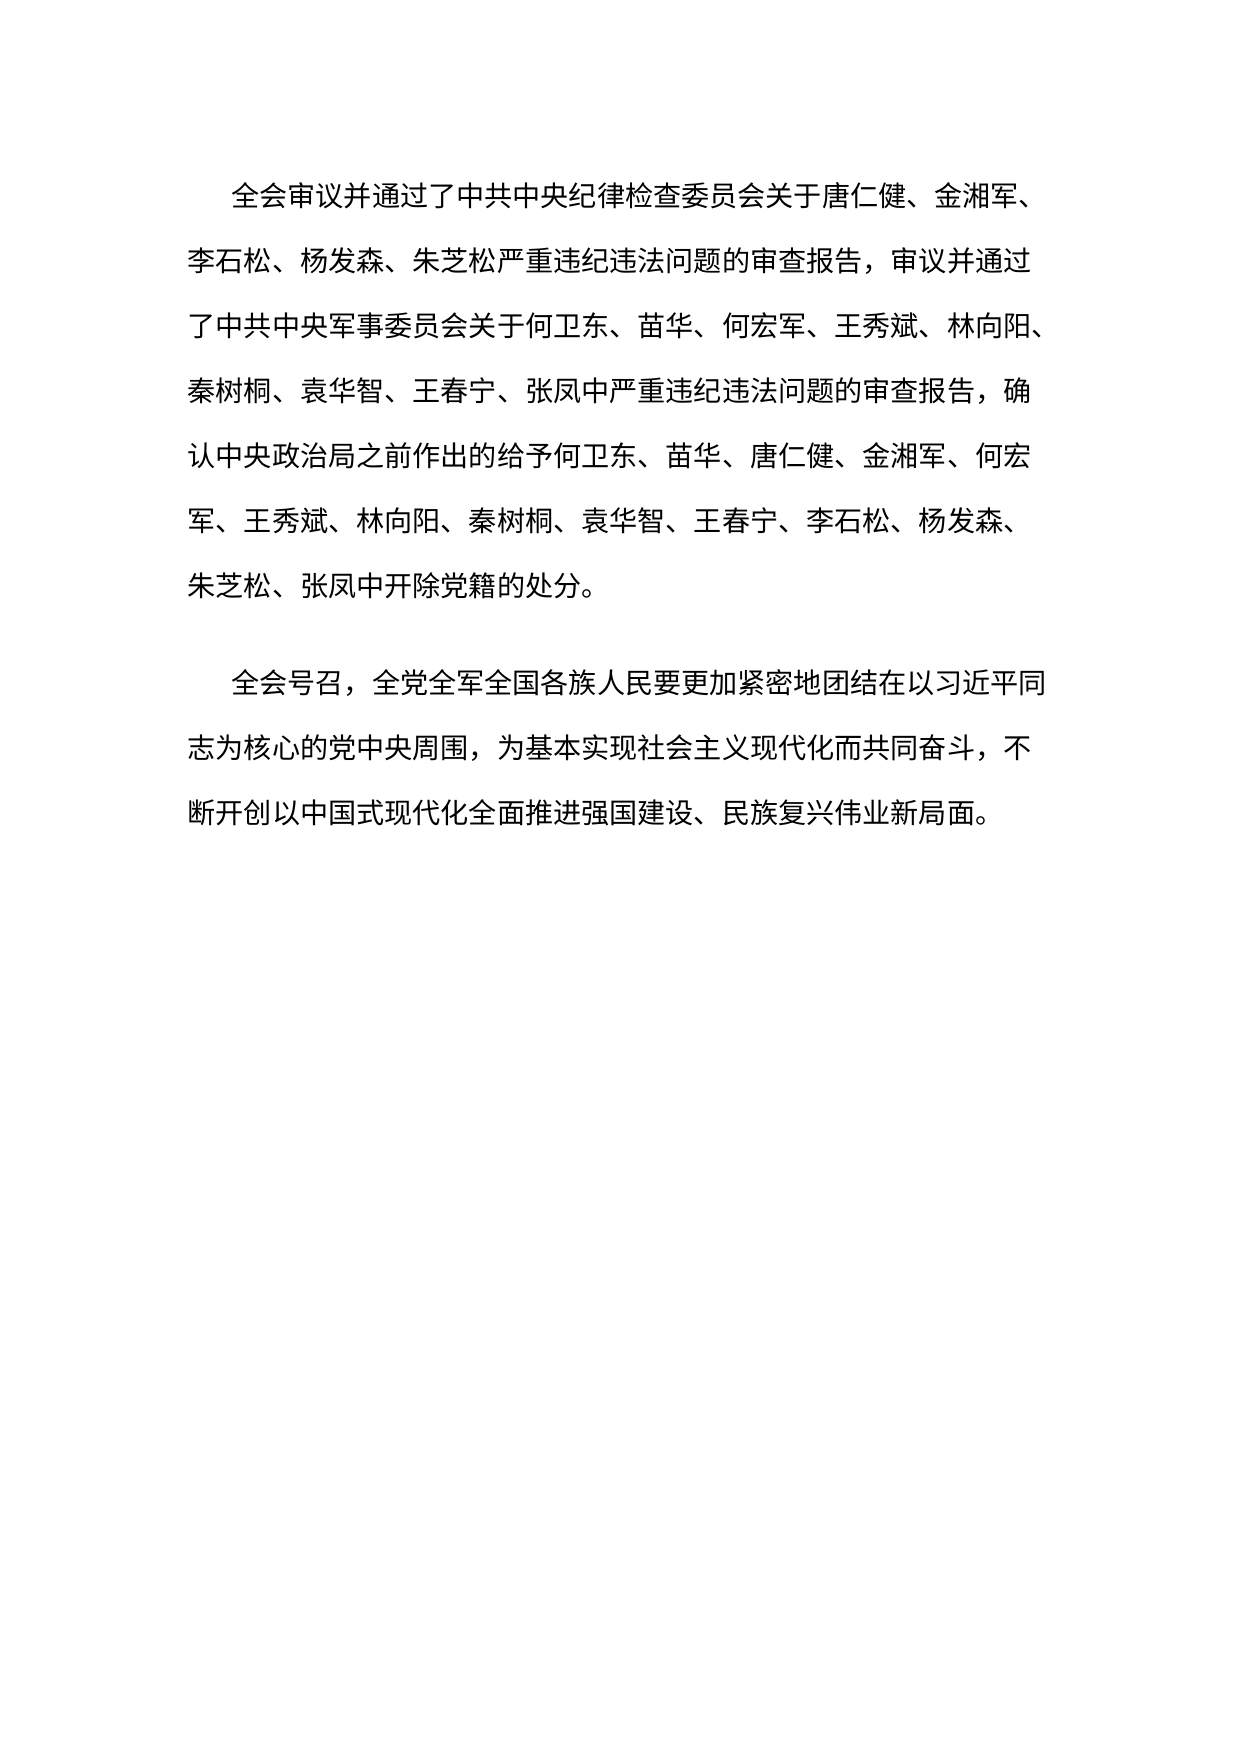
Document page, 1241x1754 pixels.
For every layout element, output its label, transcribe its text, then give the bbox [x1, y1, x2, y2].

text 全会审议并通过了中共中央纪律检查委员会关于唐仁健、金湘军、李石松、杨发森、朱芝松严重违纪违法问题的审查报告，审议并通过了中共中央军事委员会关于何卫东、苗华、何宏军、王秀斌、林向阳、秦树桐、袁华智、王春宁、张凤中严重违纪违法问题的审查报告，确认中央政治局之前作出的给予何卫东、苗华、唐仁健、金湘军、何宏军、王秀斌、林向阳、秦树桐、袁华智、王春宁、李石松、杨发森、朱芝松、张凤中开除党籍的处分。 [187, 162, 1053, 617]
text 全会号召，全党全军全国各族人民要更加紧密地团结在以习近平同志为核心的党中央周围，为基本实现社会主义现代化而共同奋斗，不断开创以中国式现代化全面推进强国建设、民族复兴伟业新局面。 [187, 648, 1053, 843]
